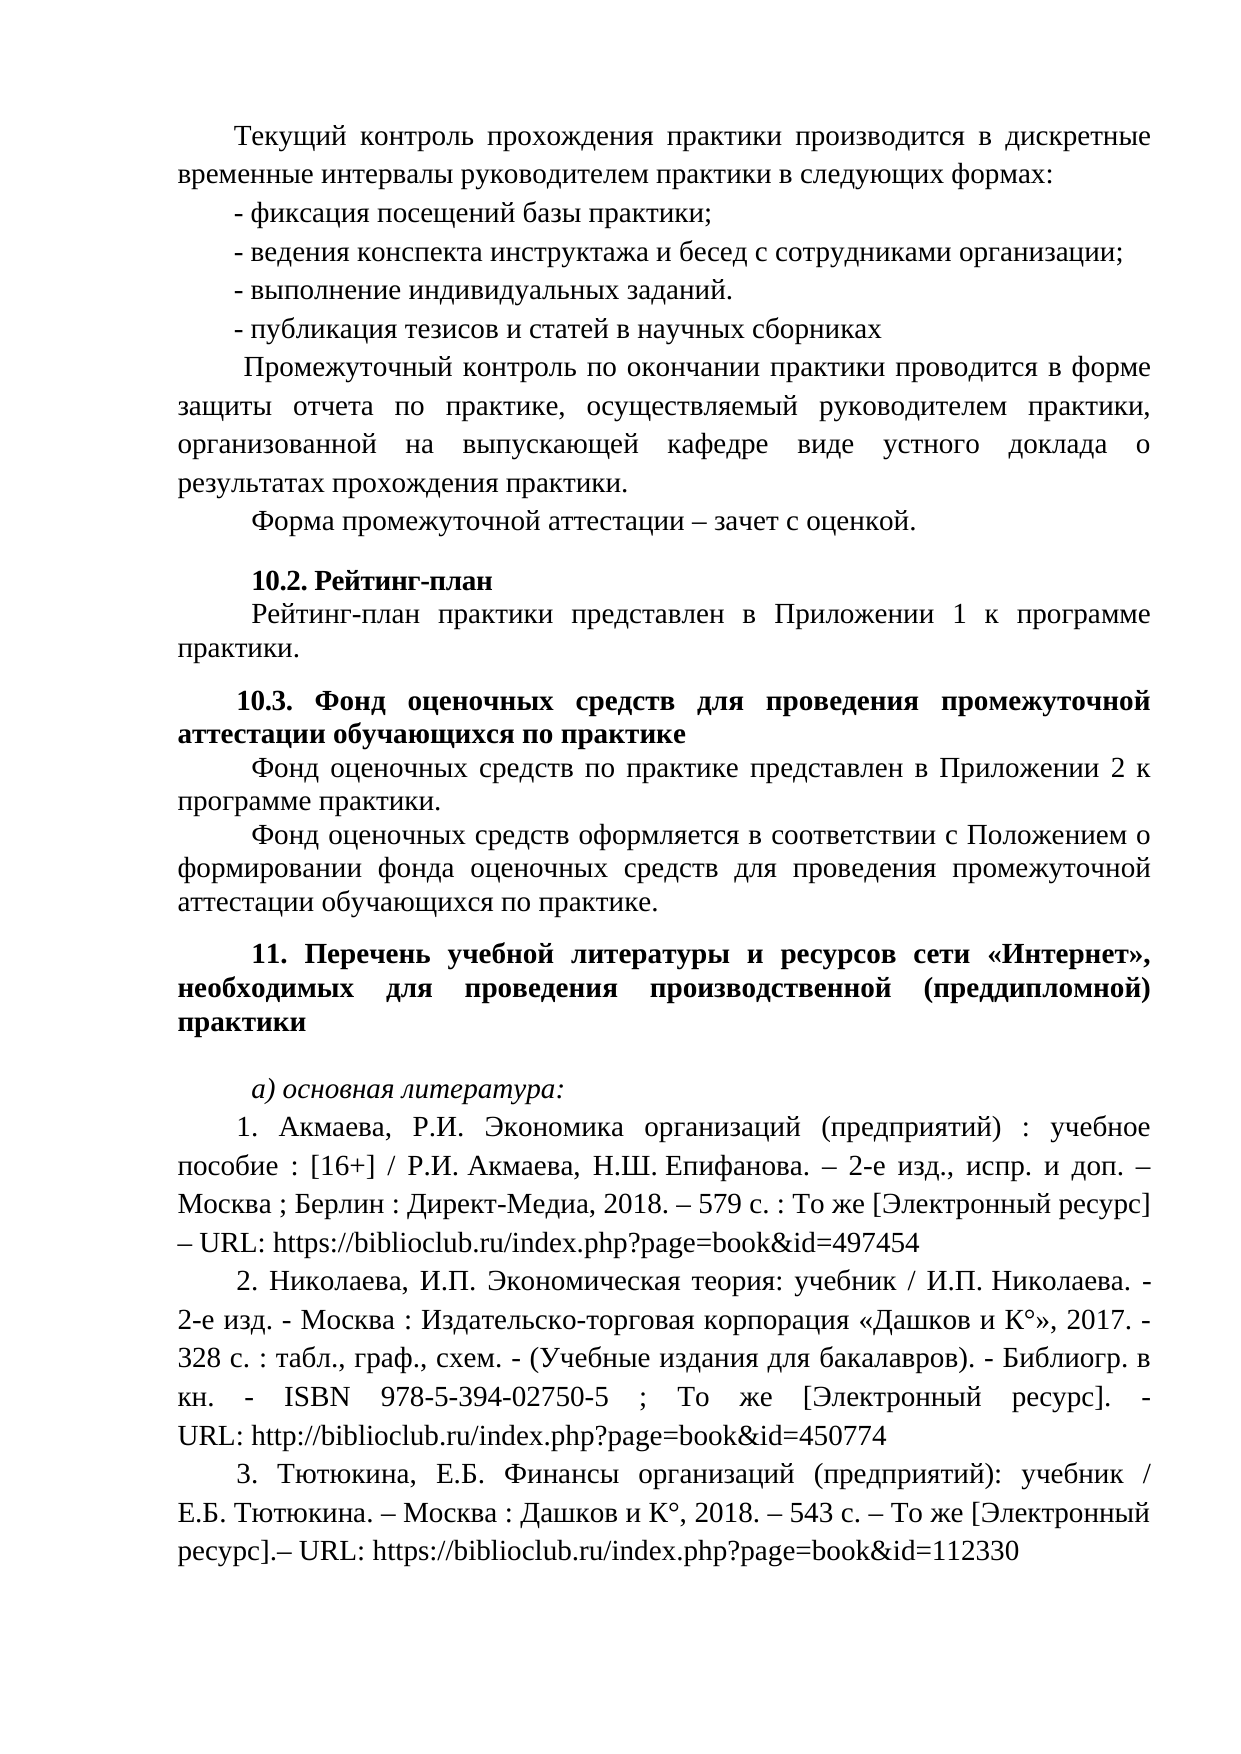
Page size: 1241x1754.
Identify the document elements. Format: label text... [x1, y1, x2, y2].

text Фонд оценочных средств по практике представлен в Приложении 2 к программе практики. [177, 750, 1152, 817]
text Текущий контроль прохождения практики производится в дискретные временные интервалы руководителем практики в следующих формах: [177, 118, 1152, 190]
text Форма промежуточной аттестации – зачет с оценкой. [177, 503, 1152, 537]
text - ведения конспекта инструктажа и бесед с сотрудниками организации; [177, 234, 1152, 267]
text - публикация тезисов и статей в научных сборниках [177, 311, 1152, 344]
text - фиксация посещений базы практики; [177, 195, 1152, 229]
text 2. Николаева, И.П. Экономическая теория: учебник / И.П. Николаева. - 2-е изд. - Москва : Издательско-торговая корпорация «Дашков и К°», 2017. - 328 с. : табл., граф., схем. - (Учебные издания для бакалавров). - Библиогр. в кн. - ISBN 978-5-394-02750-5 ; То же [Электронный ресурс]. - URL: http://biblioclub.ru/index.php?page=book&id=450774 [177, 1263, 1152, 1451]
text а) основная литература: [177, 1071, 1152, 1104]
text Рейтинг-план практики представлен в Приложении 1 к программе практики. [177, 596, 1152, 663]
text 11. Перечень учебной литературы и ресурсов сети «Интернет», необходимых для проведения производственной (преддипломной) практики [177, 937, 1152, 1037]
text Фонд оценочных средств оформляется в соответствии с Положением о формировании фонда оценочных средств для проведения промежуточной аттестации обучающихся по практике. [177, 817, 1152, 917]
text 1. Акмаева, Р.И. Экономика организаций (предприятий) : учебное пособие : [16+] / Р.И. Акмаева, Н.Ш. Епифанова. – 2-е изд., испр. и доп. – Москва ; Берлин : Директ-Медиа, 2018. – 579 с. : То же [Электронный ресурс] – URL: https://biblioclub.ru/index.php?page=book&id=497454 [177, 1109, 1152, 1258]
text 10.2. Рейтинг-план [177, 563, 1152, 596]
text 3. Тютюкина, Е.Б. Финансы организаций (предприятий): учебник / Е.Б. Тютюкина. – Москва : Дашков и К°, 2018. – 543 с. – То же [Электронный ресурс].– URL: https://biblioclub.ru/index.php?page=book&id=112330 [177, 1456, 1152, 1567]
text Промежуточный контроль по окончании практики проводится в форме защиты отчета по практике, осуществляемый руководителем практики, организованной на выпускающей кафедре виде устного доклада о результатах прохождения практики. [177, 349, 1152, 498]
text 10.3. Фонд оценочных средств для проведения промежуточной аттестации обучающихся по практике [177, 683, 1152, 750]
text - выполнение индивидуальных заданий. [177, 272, 1152, 306]
